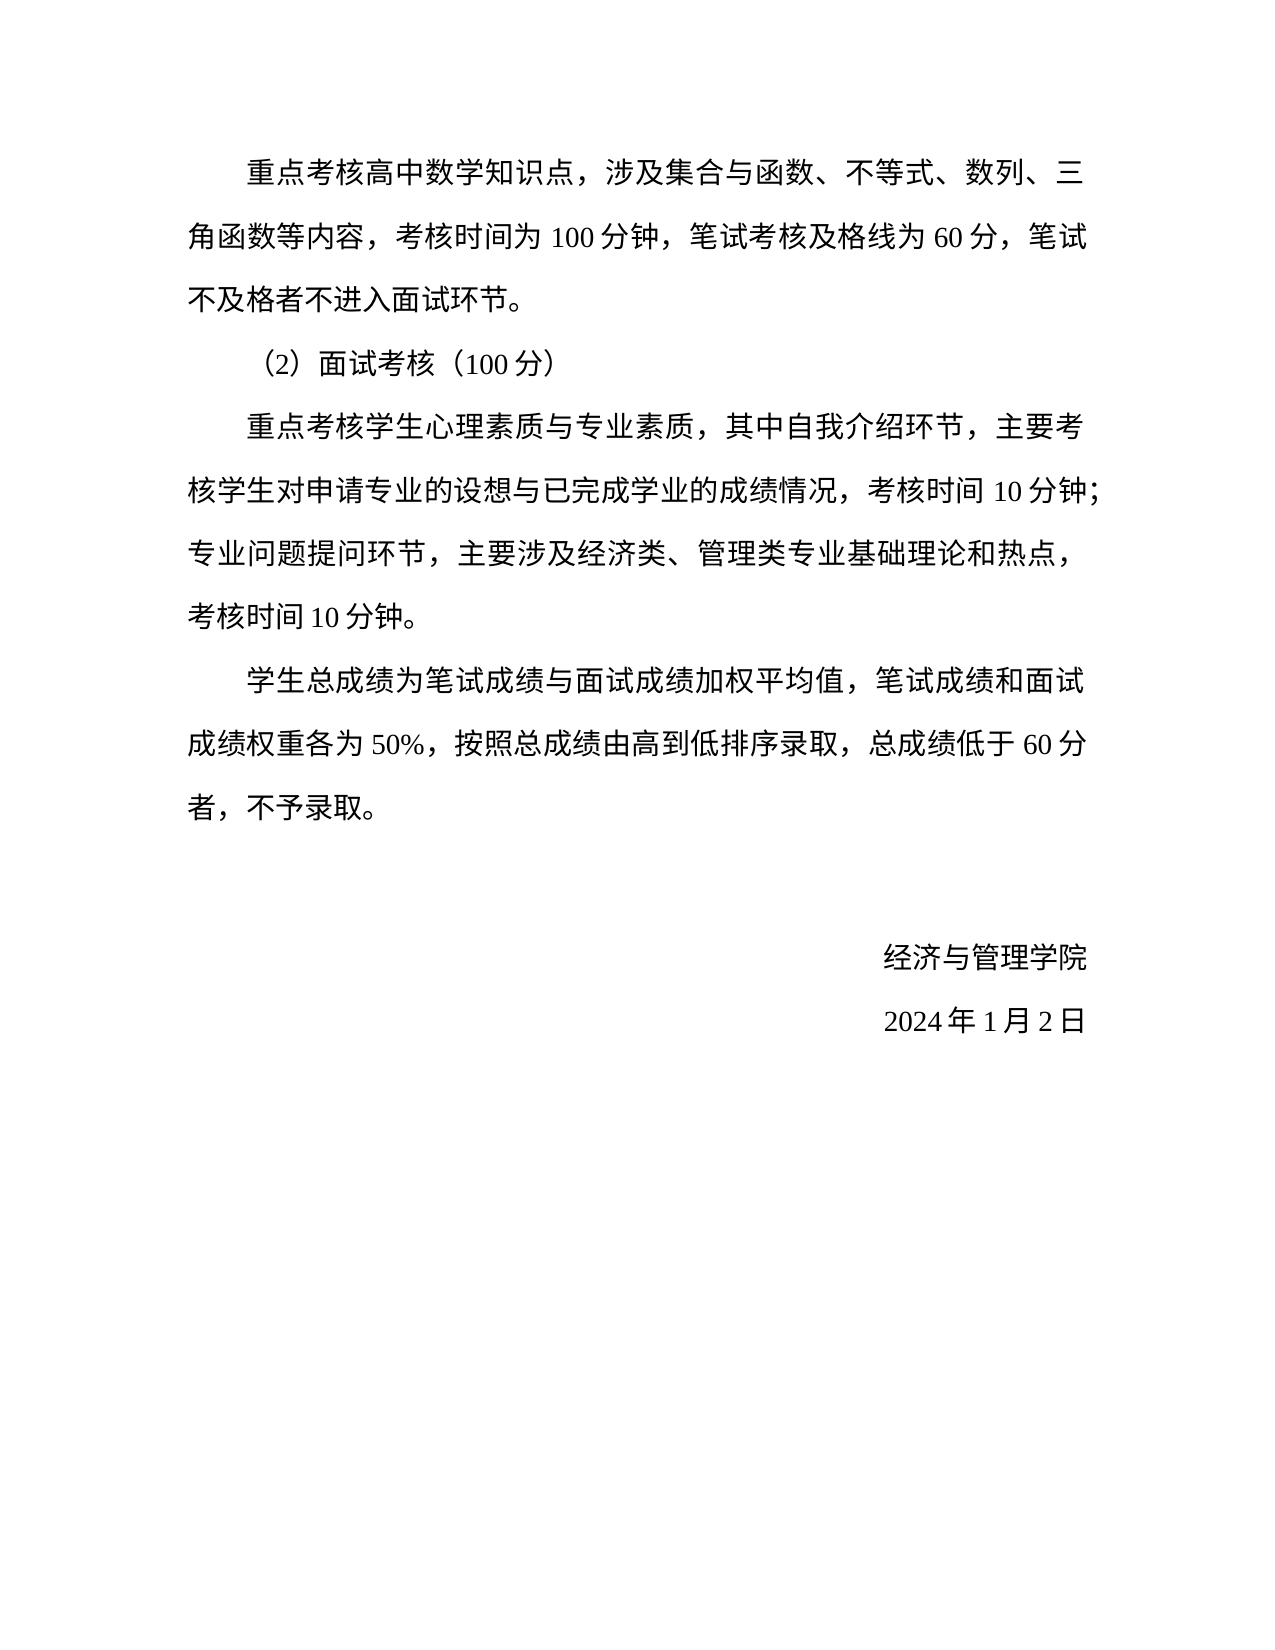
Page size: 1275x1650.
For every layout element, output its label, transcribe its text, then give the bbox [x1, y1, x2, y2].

text 重点考核高中数学知识点，涉及集合与函数、不等式、数列、三角函数等内容，考核时间为100分钟，笔试考核及格线为60分，笔试不及格者不进入面试环节。 [187, 150, 1087, 319]
text （2）面试考核（100分） [187, 340, 1087, 383]
text 2024年1月2日 [187, 998, 1087, 1040]
text 学生总成绩为笔试成绩与面试成绩加权平均值，笔试成绩和面试成绩权重各为50%，按照总成绩由高到低排序录取，总成绩低于60分者，不予录取。 [187, 657, 1087, 827]
text 经济与管理学院 [187, 934, 1087, 976]
text 重点考核学生心理素质与专业素质，其中自我介绍环节，主要考核学生对申请专业的设想与已完成学业的成绩情况，考核时间10分钟；专业问题提问环节，主要涉及经济类、管理类专业基础理论和热点，考核时间10分钟。 [187, 404, 1087, 636]
